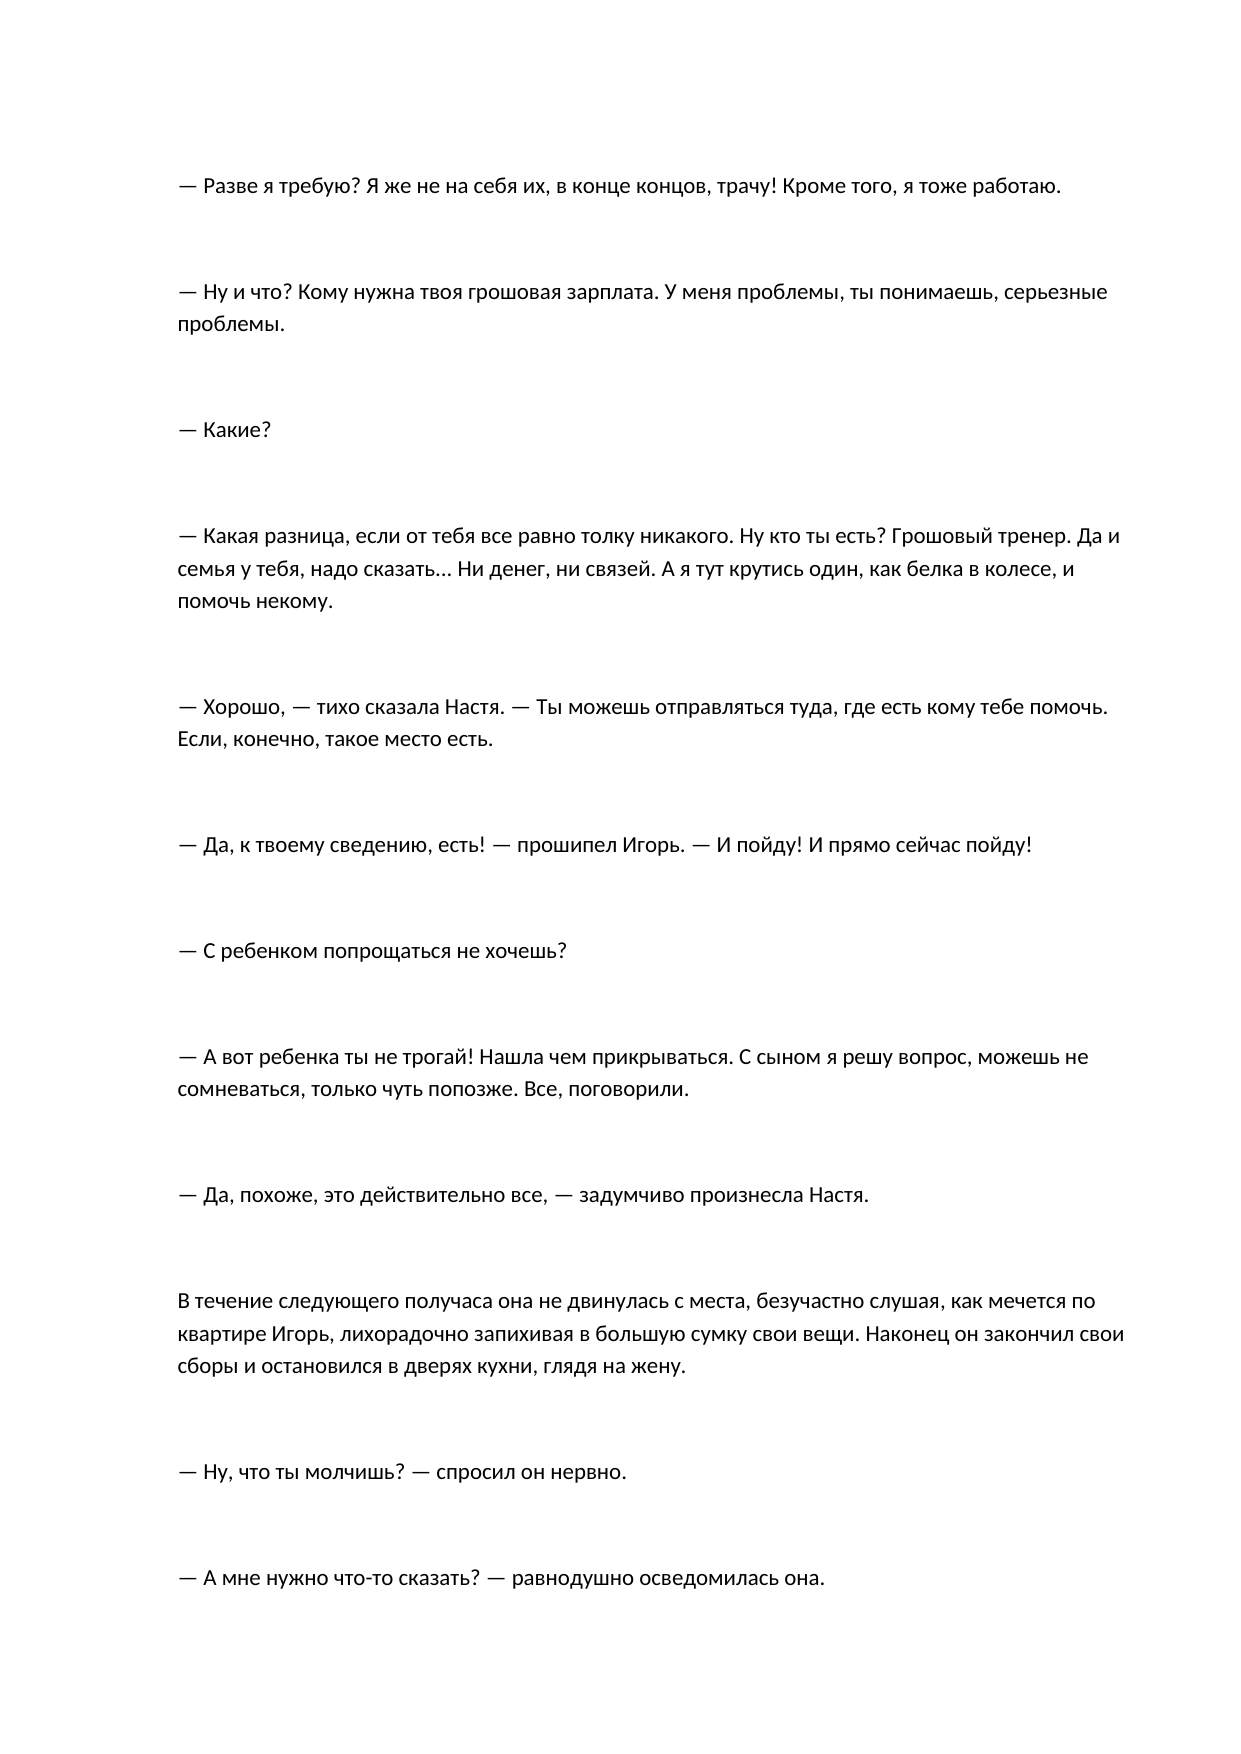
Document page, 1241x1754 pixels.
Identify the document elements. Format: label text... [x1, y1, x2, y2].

text — С ребенком попрощаться не хочешь? [177, 936, 1152, 964]
text — А мне нужно что-то сказать? — равнодушно осведомилась она. [177, 1563, 1152, 1591]
text — Ну, что ты молчишь? — спросил он нервно. [177, 1457, 1152, 1485]
text — Да, к твоему сведению, есть! — прошипел Игорь. — И пойду! И прямо сейчас пойду! [177, 830, 1152, 858]
text — Какие? [177, 415, 1152, 443]
text — Разве я требую? Я же не на себя их, в конце концов, трачу! Кроме того, я тоже работаю. [177, 171, 1152, 199]
text — Ну и что? Кому нужна твоя грошовая зарплата. У меня проблемы, ты понимаешь, серьезные проблемы. [177, 277, 1152, 337]
text В течение следующего получаса она не двинулась с места, безучастно слушая, как мечется по квартире Игорь, лихорадочно запихивая в большую сумку свои вещи. Наконец он закончил свои сборы и остановился в дверях кухни, глядя на жену. [177, 1286, 1152, 1379]
text — Какая разница, если от тебя все равно толку никакого. Ну кто ты есть? Грошовый тренер. Да и семья у тебя, надо сказать... Ни денег, ни связей. А я тут крутись один, как белка в колесе, и помочь некому. [177, 521, 1152, 614]
text — Хорошо, — тихо сказала Настя. — Ты можешь отправляться туда, где есть кому тебе помочь. Если, конечно, такое место есть. [177, 692, 1152, 752]
text — А вот ребенка ты не трогай! Нашла чем прикрываться. С сыном я решу вопрос, можешь не сомневаться, только чуть попозже. Все, поговорили. [177, 1042, 1152, 1102]
text — Да, похоже, это действительно все, — задумчиво произнесла Настя. [177, 1180, 1152, 1208]
